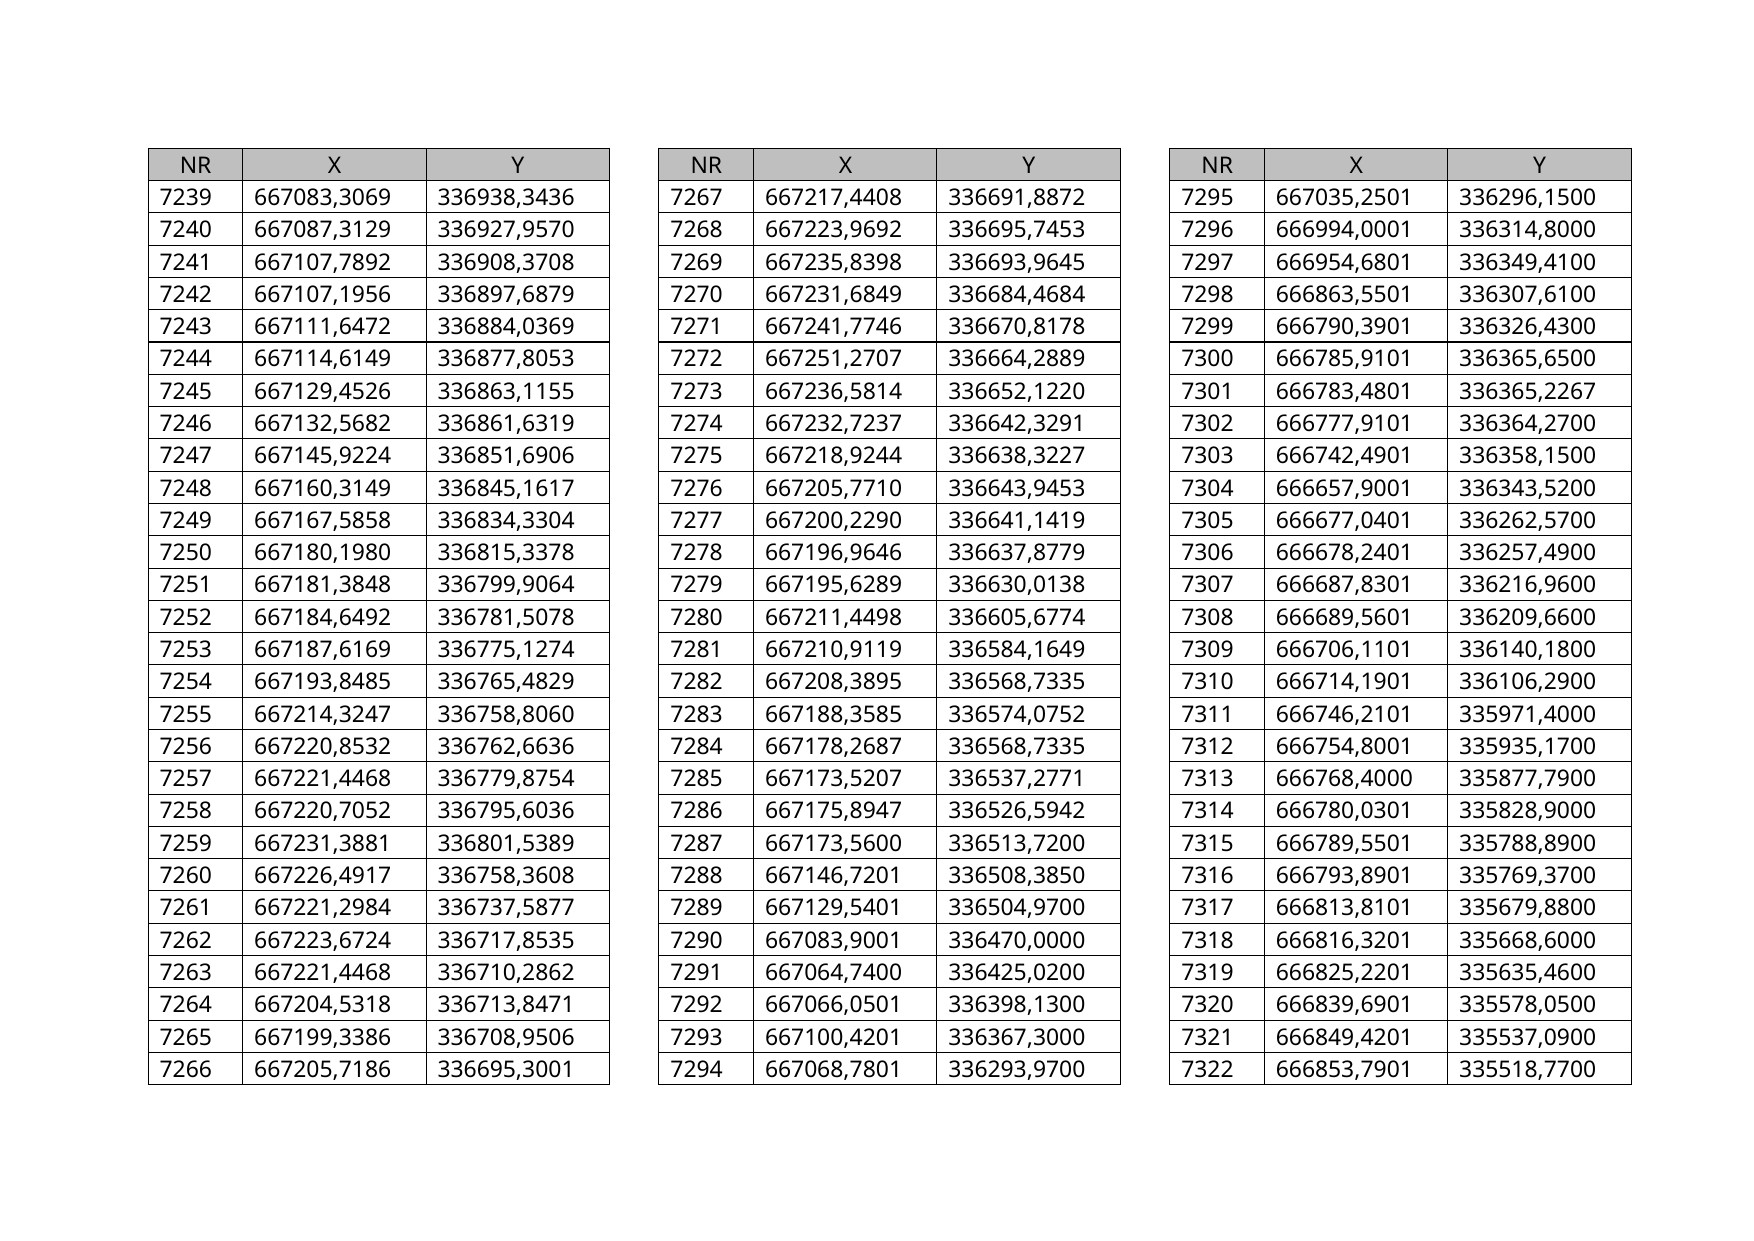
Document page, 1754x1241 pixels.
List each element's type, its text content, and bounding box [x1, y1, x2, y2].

table_header Y [427, 149, 609, 180]
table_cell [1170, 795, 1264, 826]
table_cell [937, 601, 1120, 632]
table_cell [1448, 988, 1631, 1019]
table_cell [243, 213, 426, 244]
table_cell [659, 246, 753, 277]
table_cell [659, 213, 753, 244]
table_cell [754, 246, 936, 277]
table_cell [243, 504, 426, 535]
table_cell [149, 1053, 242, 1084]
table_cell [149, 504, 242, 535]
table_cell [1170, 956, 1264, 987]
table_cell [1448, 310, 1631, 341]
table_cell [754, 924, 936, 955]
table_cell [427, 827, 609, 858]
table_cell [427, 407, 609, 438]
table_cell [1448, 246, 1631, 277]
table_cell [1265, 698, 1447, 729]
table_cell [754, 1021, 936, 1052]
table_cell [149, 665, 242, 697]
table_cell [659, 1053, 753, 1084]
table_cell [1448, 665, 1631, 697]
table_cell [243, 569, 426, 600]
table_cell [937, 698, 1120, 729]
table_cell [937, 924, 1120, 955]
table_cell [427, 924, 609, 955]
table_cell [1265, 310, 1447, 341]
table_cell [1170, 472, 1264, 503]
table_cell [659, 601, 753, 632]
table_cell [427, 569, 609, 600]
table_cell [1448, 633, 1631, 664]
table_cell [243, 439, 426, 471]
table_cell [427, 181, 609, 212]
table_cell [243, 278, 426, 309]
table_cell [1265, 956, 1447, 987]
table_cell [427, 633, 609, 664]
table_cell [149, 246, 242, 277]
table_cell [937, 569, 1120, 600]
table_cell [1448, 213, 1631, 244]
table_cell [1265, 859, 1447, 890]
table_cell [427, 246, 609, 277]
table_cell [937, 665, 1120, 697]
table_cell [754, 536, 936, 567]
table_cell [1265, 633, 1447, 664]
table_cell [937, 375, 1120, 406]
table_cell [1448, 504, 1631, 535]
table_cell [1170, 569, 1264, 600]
table_header X [1265, 149, 1447, 180]
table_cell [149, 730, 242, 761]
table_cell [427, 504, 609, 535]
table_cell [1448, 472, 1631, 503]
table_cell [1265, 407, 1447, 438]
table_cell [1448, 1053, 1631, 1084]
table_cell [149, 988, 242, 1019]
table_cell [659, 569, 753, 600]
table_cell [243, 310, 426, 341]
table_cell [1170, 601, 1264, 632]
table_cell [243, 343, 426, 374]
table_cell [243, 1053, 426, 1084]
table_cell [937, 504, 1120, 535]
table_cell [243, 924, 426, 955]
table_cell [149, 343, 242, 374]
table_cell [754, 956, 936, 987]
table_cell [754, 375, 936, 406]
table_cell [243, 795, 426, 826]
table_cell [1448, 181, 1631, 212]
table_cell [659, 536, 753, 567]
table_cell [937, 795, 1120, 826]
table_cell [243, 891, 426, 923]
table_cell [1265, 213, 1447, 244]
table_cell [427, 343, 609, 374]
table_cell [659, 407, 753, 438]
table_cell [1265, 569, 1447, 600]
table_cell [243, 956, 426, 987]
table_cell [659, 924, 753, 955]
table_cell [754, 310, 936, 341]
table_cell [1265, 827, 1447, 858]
table_header Y [937, 149, 1120, 180]
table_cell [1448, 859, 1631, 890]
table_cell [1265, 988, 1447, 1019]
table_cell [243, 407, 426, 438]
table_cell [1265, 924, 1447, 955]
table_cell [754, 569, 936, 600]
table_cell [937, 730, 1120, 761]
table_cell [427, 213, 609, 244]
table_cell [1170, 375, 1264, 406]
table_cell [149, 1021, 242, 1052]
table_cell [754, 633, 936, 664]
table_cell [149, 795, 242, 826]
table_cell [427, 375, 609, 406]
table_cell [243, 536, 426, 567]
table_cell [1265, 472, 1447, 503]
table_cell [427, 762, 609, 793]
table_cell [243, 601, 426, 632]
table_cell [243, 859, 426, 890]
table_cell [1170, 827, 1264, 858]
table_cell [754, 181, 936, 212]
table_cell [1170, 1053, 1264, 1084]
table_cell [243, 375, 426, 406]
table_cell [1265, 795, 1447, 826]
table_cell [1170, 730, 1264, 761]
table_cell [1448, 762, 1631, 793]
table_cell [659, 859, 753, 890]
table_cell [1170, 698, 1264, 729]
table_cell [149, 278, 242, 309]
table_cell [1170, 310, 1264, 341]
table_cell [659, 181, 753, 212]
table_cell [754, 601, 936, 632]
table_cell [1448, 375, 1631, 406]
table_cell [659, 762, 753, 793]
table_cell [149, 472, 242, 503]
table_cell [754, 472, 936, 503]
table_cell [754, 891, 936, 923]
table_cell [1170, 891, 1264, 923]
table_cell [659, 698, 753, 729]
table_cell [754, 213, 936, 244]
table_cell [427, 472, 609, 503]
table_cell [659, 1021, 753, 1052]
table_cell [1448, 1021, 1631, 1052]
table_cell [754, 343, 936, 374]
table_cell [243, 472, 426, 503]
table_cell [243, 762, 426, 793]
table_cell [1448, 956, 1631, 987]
table_header NR [1170, 149, 1264, 180]
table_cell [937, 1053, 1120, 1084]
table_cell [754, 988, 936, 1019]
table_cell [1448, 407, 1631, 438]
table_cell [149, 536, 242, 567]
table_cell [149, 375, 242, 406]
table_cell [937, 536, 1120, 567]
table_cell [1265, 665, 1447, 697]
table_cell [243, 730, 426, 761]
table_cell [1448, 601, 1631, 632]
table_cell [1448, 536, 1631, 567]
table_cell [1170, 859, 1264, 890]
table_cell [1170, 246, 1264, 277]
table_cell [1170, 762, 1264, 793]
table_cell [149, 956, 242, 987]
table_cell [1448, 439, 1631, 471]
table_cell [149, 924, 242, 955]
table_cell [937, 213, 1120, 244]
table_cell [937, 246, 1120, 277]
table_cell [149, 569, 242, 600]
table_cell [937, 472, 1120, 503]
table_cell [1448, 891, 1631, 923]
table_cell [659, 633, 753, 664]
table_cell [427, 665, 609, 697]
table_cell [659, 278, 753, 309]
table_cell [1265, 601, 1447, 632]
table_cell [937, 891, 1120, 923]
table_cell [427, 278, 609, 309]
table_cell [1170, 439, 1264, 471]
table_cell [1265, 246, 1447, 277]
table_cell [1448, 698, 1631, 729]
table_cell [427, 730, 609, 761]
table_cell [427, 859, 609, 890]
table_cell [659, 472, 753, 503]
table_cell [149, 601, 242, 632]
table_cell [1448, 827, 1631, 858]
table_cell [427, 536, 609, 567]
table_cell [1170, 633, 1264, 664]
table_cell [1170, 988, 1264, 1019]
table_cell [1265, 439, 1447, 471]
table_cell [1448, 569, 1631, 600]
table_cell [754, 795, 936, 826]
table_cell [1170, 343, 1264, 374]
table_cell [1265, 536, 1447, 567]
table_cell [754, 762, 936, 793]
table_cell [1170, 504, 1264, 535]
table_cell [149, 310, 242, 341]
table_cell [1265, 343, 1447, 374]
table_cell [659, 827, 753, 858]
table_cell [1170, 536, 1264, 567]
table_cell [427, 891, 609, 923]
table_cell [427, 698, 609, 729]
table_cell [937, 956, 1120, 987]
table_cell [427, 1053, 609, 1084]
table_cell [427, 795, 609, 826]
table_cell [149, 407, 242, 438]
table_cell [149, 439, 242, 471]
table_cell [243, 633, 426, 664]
table_header NR [149, 149, 242, 180]
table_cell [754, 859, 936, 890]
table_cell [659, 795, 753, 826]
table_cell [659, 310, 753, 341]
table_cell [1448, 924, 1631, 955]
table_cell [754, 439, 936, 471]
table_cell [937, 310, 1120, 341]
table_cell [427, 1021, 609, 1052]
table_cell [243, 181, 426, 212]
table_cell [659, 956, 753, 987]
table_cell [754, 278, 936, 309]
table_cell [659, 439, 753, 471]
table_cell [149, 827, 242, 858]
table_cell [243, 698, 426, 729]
table_header Y [1448, 149, 1631, 180]
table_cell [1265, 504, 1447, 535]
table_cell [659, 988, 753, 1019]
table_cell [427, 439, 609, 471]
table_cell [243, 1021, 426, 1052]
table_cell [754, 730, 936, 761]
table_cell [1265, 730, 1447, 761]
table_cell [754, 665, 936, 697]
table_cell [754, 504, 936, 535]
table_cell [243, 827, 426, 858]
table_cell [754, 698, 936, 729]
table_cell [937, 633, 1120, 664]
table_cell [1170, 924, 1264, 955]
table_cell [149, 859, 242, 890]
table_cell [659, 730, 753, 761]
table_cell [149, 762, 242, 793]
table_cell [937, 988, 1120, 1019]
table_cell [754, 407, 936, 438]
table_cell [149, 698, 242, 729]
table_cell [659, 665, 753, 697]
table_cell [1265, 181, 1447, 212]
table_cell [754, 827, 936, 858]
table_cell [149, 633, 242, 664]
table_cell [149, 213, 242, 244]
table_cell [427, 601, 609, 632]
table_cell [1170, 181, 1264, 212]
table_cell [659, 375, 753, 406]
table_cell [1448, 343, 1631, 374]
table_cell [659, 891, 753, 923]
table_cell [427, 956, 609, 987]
table_header NR [659, 149, 753, 180]
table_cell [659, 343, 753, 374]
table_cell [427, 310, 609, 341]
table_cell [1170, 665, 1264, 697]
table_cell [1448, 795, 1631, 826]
table_header X [754, 149, 936, 180]
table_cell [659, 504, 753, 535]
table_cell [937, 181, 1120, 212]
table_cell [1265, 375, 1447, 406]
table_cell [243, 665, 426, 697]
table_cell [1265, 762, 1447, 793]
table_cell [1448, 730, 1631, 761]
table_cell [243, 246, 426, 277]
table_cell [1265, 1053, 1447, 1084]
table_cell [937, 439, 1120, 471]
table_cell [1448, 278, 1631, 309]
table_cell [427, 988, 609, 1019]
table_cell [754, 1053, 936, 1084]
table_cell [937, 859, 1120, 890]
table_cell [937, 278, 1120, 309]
table_header X [243, 149, 426, 180]
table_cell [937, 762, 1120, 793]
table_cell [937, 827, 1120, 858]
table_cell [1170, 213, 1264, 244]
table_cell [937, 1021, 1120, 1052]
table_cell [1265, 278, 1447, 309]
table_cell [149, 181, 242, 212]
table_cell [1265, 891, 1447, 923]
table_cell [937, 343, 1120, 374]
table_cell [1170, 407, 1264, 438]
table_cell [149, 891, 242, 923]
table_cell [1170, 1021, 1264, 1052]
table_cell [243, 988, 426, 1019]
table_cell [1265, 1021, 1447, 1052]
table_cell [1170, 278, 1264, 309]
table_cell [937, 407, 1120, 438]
